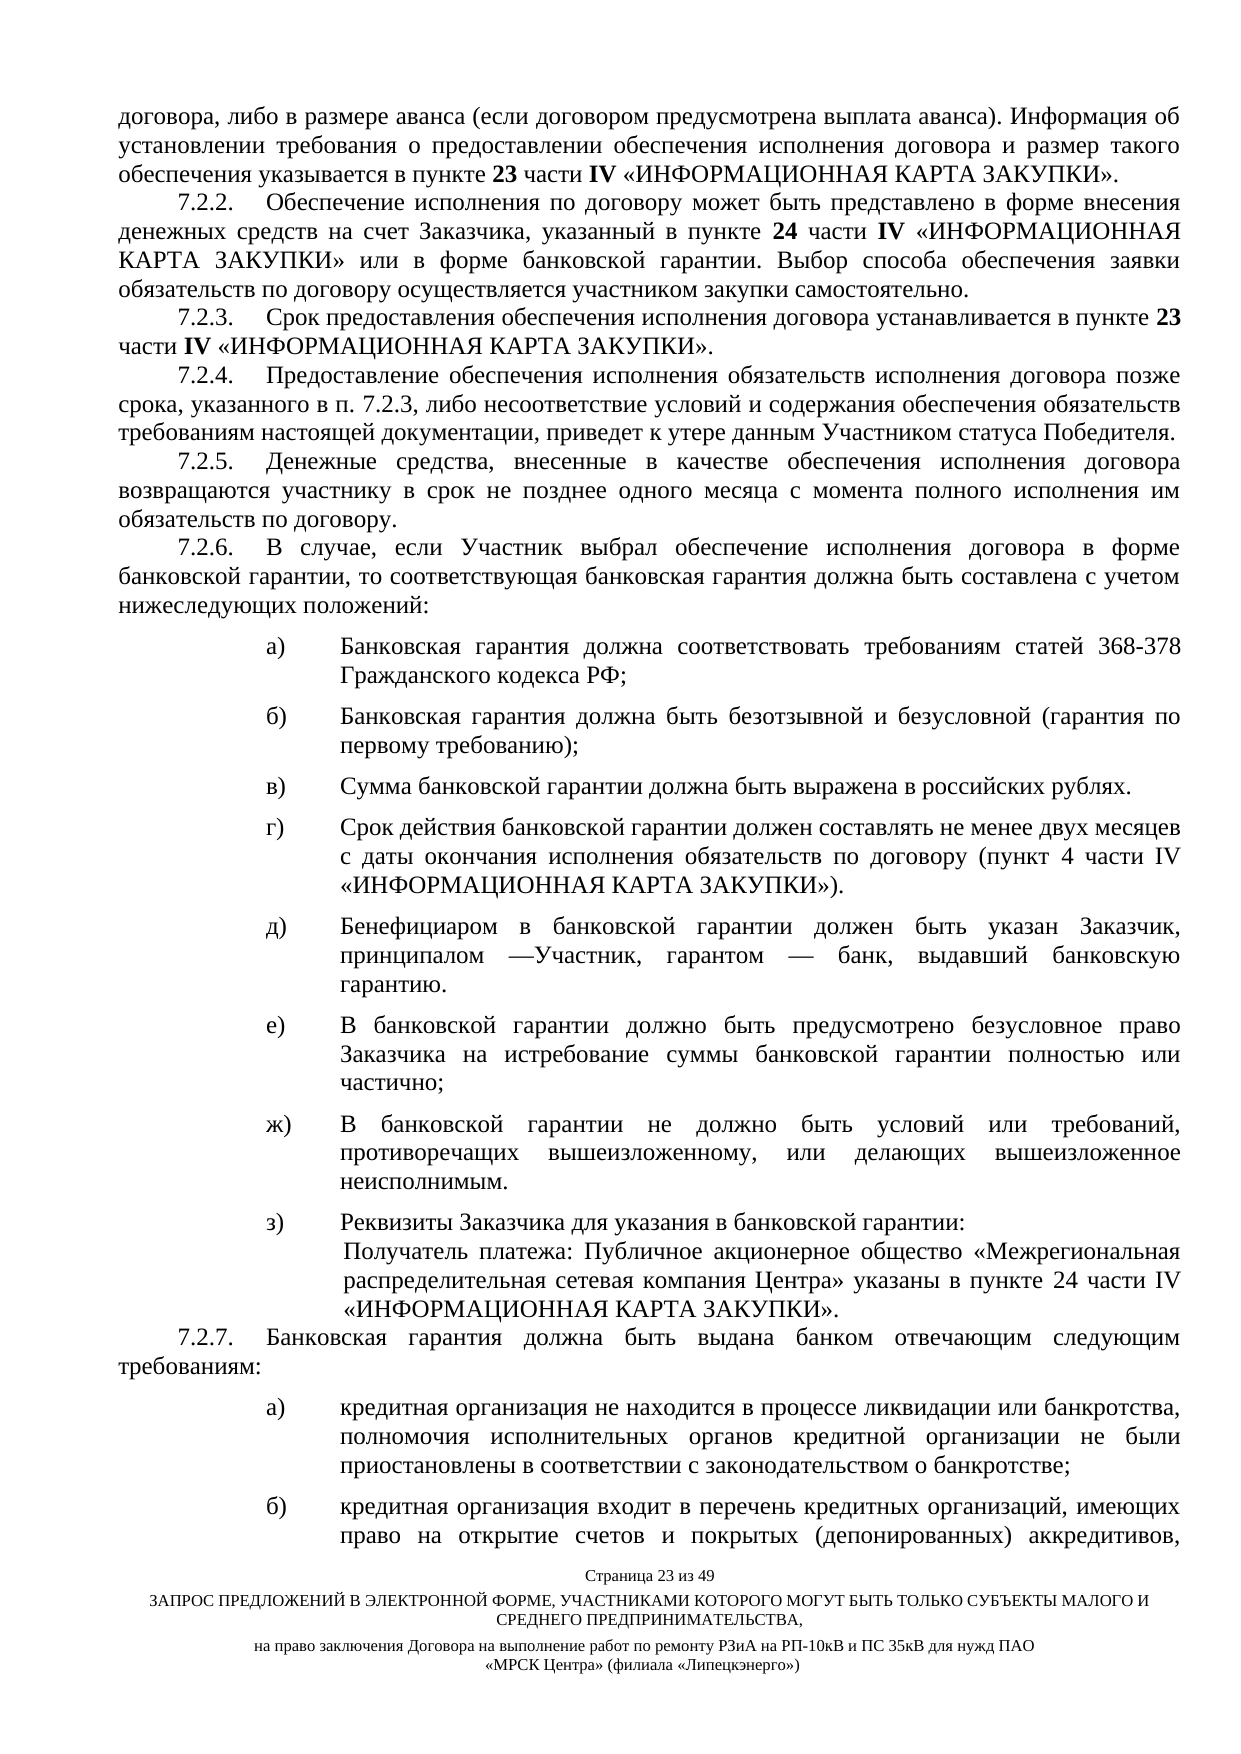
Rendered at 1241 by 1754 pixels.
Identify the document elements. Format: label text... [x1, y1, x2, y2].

subtitle Банковская гарантия должна быть выдана банком отвечающим следующим требованиям: [118, 1322, 1181, 1380]
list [266, 1491, 1181, 1549]
list Банковская гарантия должна соответствовать требованиям статей 368-378 Гражданского кодекса РФ; [266, 631, 1181, 689]
subtitle Обеспечение исполнения по договору может быть представлено в форме внесения денежных средств на счет Заказчика, указанный в пункте 24 части IV «ИНФОРМАЦИОННАЯ КАРТА ЗАКУПКИ» или в форме банковской гарантии. Выбор способа обеспечения заявки обязательств по договору осуществляется участником закупки самостоятельно. [118, 187, 1181, 302]
list Срок действия банковской гарантии должен составлять не менее двух месяцев с даты окончания исполнения обязательств по договору (пункт 4 части IV «ИНФОРМАЦИОННАЯ КАРТА ЗАКУПКИ»). [266, 812, 1181, 899]
list кредитная организация не находится в процессе ликвидации или банкротства, полномочия исполнительных органов кредитной организации не были приостановлены в соответствии с законодательством о банкротстве; [266, 1392, 1181, 1479]
list Реквизиты Заказчика для указания в банковской гарантии: [266, 1207, 1181, 1236]
list Сумма банковской гарантии должна быть выражена в российских рублях. [266, 771, 1181, 800]
subtitle Денежные средства, внесенные в качестве обеспечения исполнения договора возвращаются участнику в срок не позднее одного месяца с момента полного исполнения им обязательств по договору. [118, 446, 1181, 532]
text Получатель платежа: Публичное акционерное общество «Межрегиональная распределительная сетевая компания Центра» указаны в пункте 24 части IV «ИНФОРМАЦИОННАЯ КАРТА ЗАКУПКИ». [343, 1236, 1181, 1322]
list Бенефициаром в банковской гарантии должен быть указан Заказчик, принципалом —Участник, гарантом — банк, выдавший банковскую гарантию. [266, 911, 1181, 997]
list Банковская гарантия должна быть безотзывной и безусловной (гарантия по первому требованию); [266, 701, 1181, 759]
list В банковской гарантии должно быть предусмотрено безусловное право Заказчика на истребование суммы банковской гарантии полностью или частично; [266, 1010, 1181, 1096]
subtitle В случае, если Участник выбрал обеспечение исполнения договора в форме банковской гарантии, то соответствующая банковская гарантия должна быть составлена с учетом нижеследующих положений: [118, 532, 1181, 619]
list В банковской гарантии не должно быть условий или требований, противоречащих вышеизложенному, или делающих вышеизложенное неисполнимым. [266, 1109, 1181, 1195]
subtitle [118, 101, 1181, 187]
subtitle Предоставление обеспечения исполнения обязательств исполнения договора позже срока, указанного в п. 7.2.3, либо несоответствие условий и содержания обеспечения обязательств требованиям настоящей документации, приведет к утере данным Участником статуса Победителя. [118, 360, 1181, 446]
subtitle Срок предоставления обеспечения исполнения договора устанавливается в пункте 23 части IV «ИНФОРМАЦИОННАЯ КАРТА ЗАКУПКИ». [118, 302, 1181, 360]
